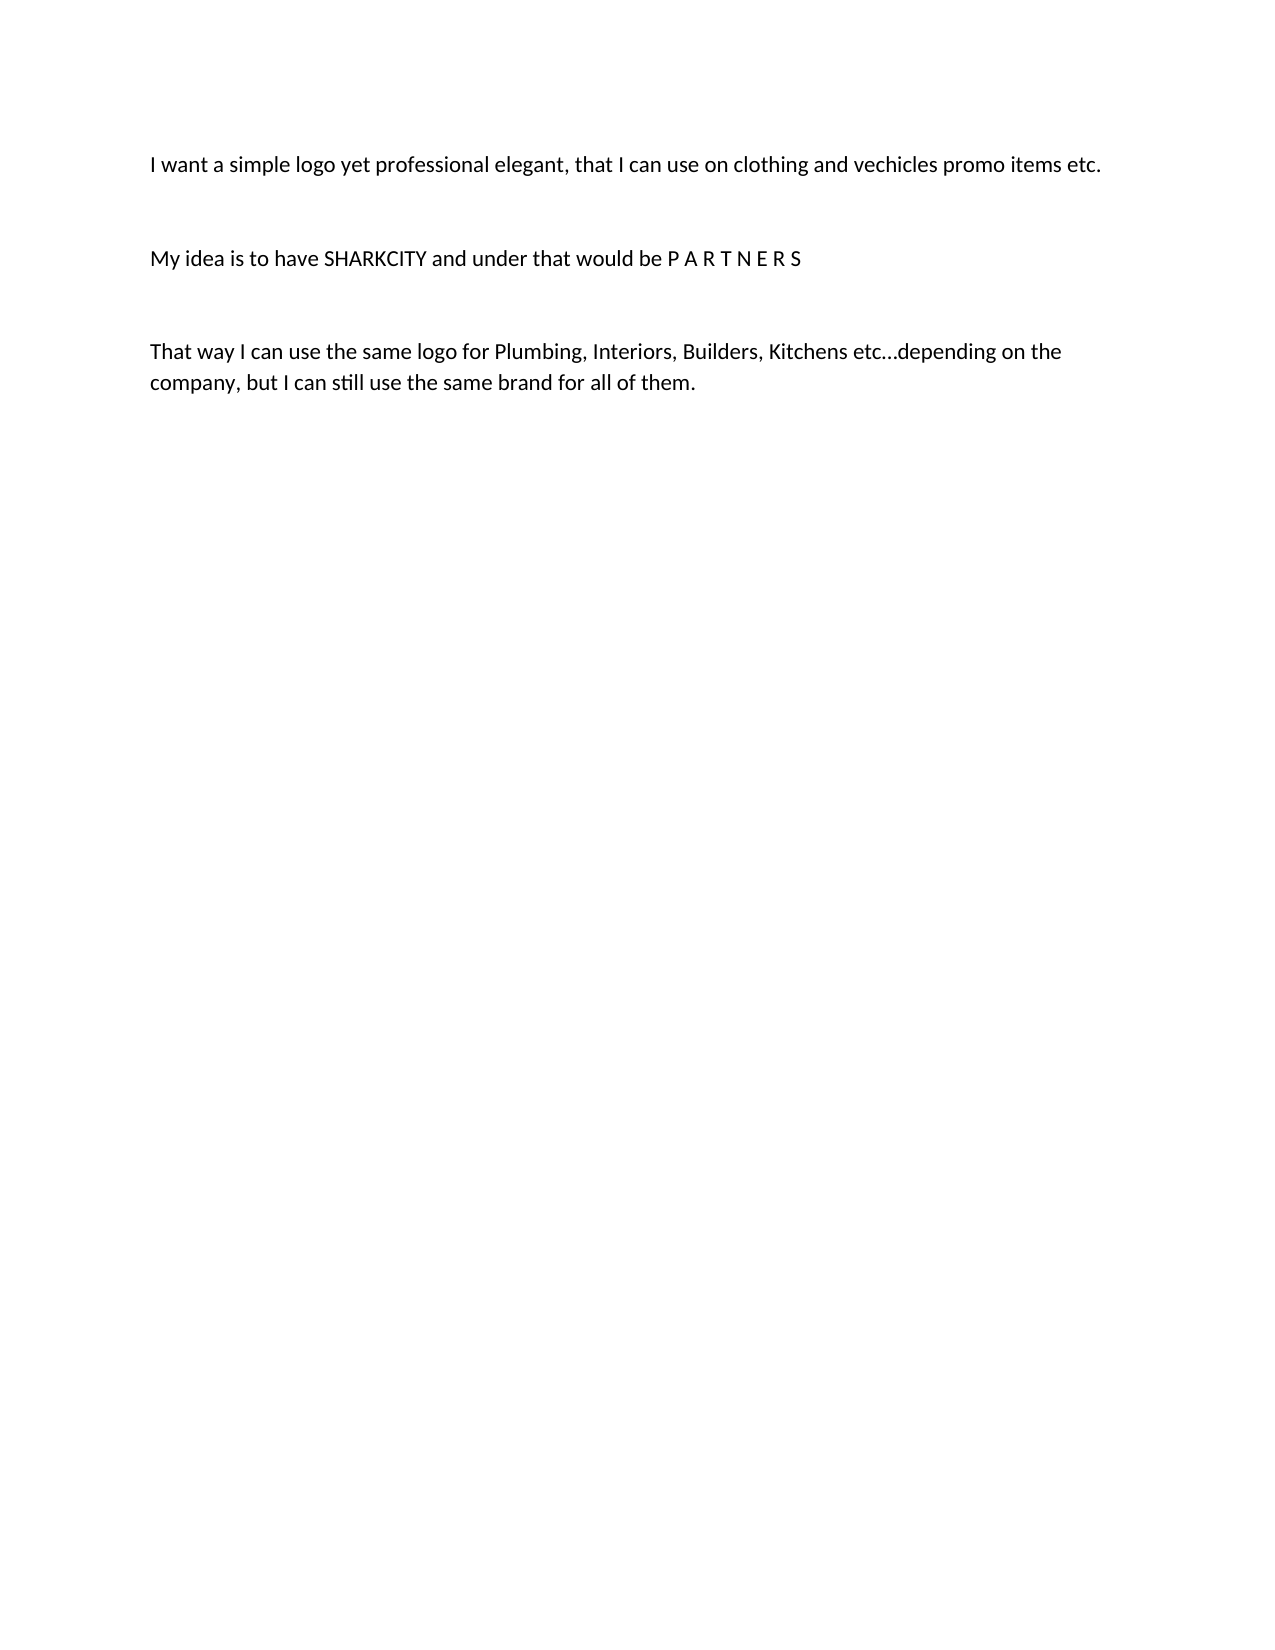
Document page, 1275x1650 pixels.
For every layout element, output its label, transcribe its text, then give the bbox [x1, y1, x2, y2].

text I want a simple logo yet professional elegant, that I can use on clothing and vechicles promo items etc. [150, 150, 1125, 178]
text My idea is to have SHARKCITY and under that would be P A R T N E R S [150, 244, 1125, 272]
text That way I can use the same logo for Plumbing, Interiors, Builders, Kitchens etc…depending on the company, but I can still use the same brand for all of them. [150, 337, 1125, 396]
